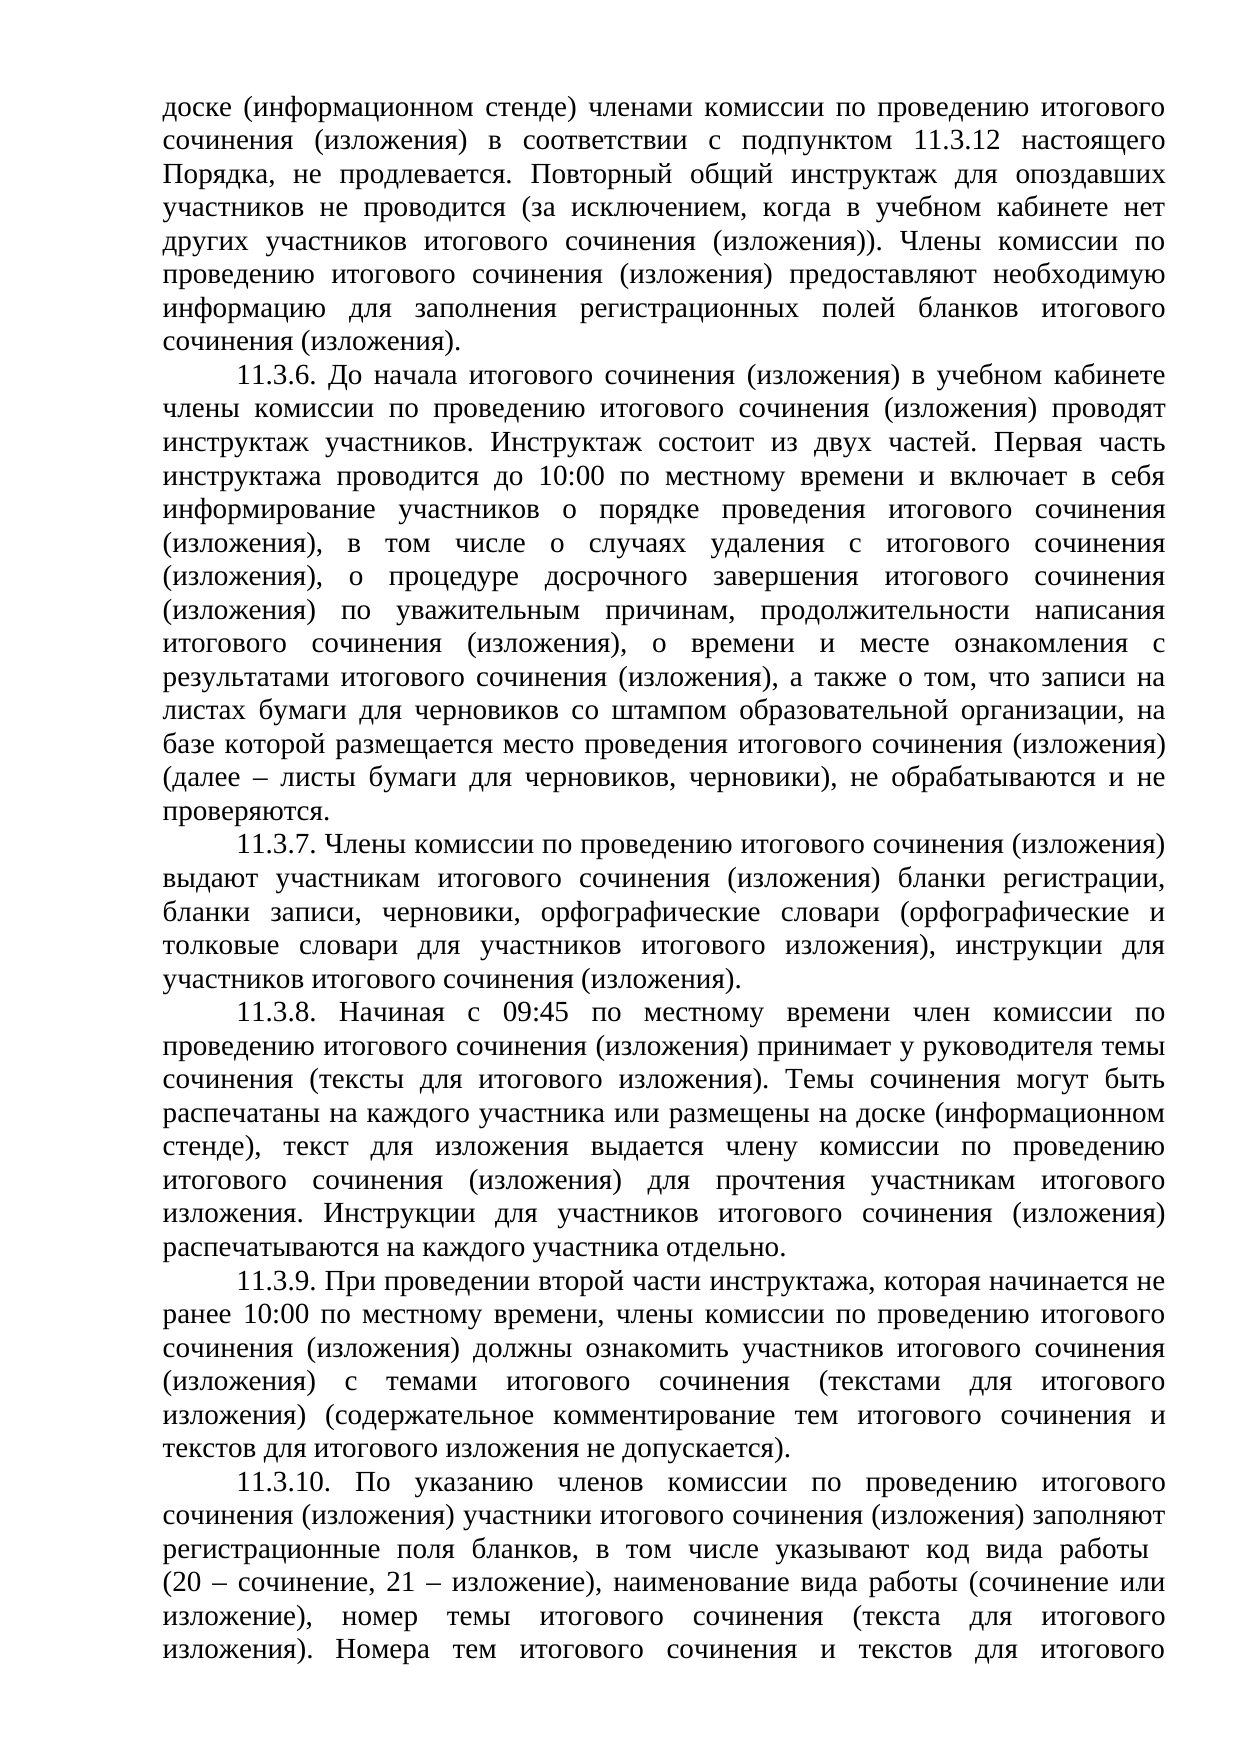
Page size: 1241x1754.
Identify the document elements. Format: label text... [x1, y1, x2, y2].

text 11.3.7. Члены комиссии по проведению итогового сочинения (изложения) выдают участникам итогового сочинения (изложения) бланки регистрации, бланки записи, черновики, орфографические словари (орфографические и толковые словари для участников итогового изложения), инструкции для участников итогового сочинения (изложения). [162, 827, 1166, 994]
text 11.3.8. Начиная с 09:45 по местному времени член комиссии по проведению итогового сочинения (изложения) принимает у руководителя темы сочинения (тексты для итогового изложения). Темы сочинения могут быть распечатаны на каждого участника или размещены на доске (информационном стенде), текст для изложения выдается члену комиссии по проведению итогового сочинения (изложения) для прочтения участникам итогового изложения. Инструкции для участников итогового сочинения (изложения) распечатываются на каждого участника отдельно. [162, 994, 1166, 1263]
text 11.3.6. До начала итогового сочинения (изложения) в учебном кабинете члены комиссии по проведению итогового сочинения (изложения) проводят инструктаж участников. Инструктаж состоит из двух частей. Первая часть инструктажа проводится до 10:00 по местному времени и включает в себя информирование участников о порядке проведения итогового сочинения (изложения), в том числе о случаях удаления с итогового сочинения (изложения), о процедуре досрочного завершения итогового сочинения (изложения) по уважительным причинам, продолжительности написания итогового сочинения (изложения), о времени и месте ознакомления с результатами итогового сочинения (изложения), а также о том, что записи на листах бумаги для черновиков со штампом образовательной организации, на базе которой размещается место проведения итогового сочинения (изложения) (далее – листы бумаги для черновиков, черновики), не обрабатываются и не проверяются. [162, 357, 1166, 827]
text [162, 89, 1166, 357]
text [162, 1464, 1166, 1665]
text 11.3.9. При проведении второй части инструктажа, которая начинается не ранее 10:00 по местному времени, члены комиссии по проведению итогового сочинения (изложения) должны ознакомить участников итогового сочинения (изложения) с темами итогового сочинения (текстами для итогового изложения) (содержательное комментирование тем итогового сочинения и текстов для итогового изложения не допускается). [162, 1263, 1166, 1464]
